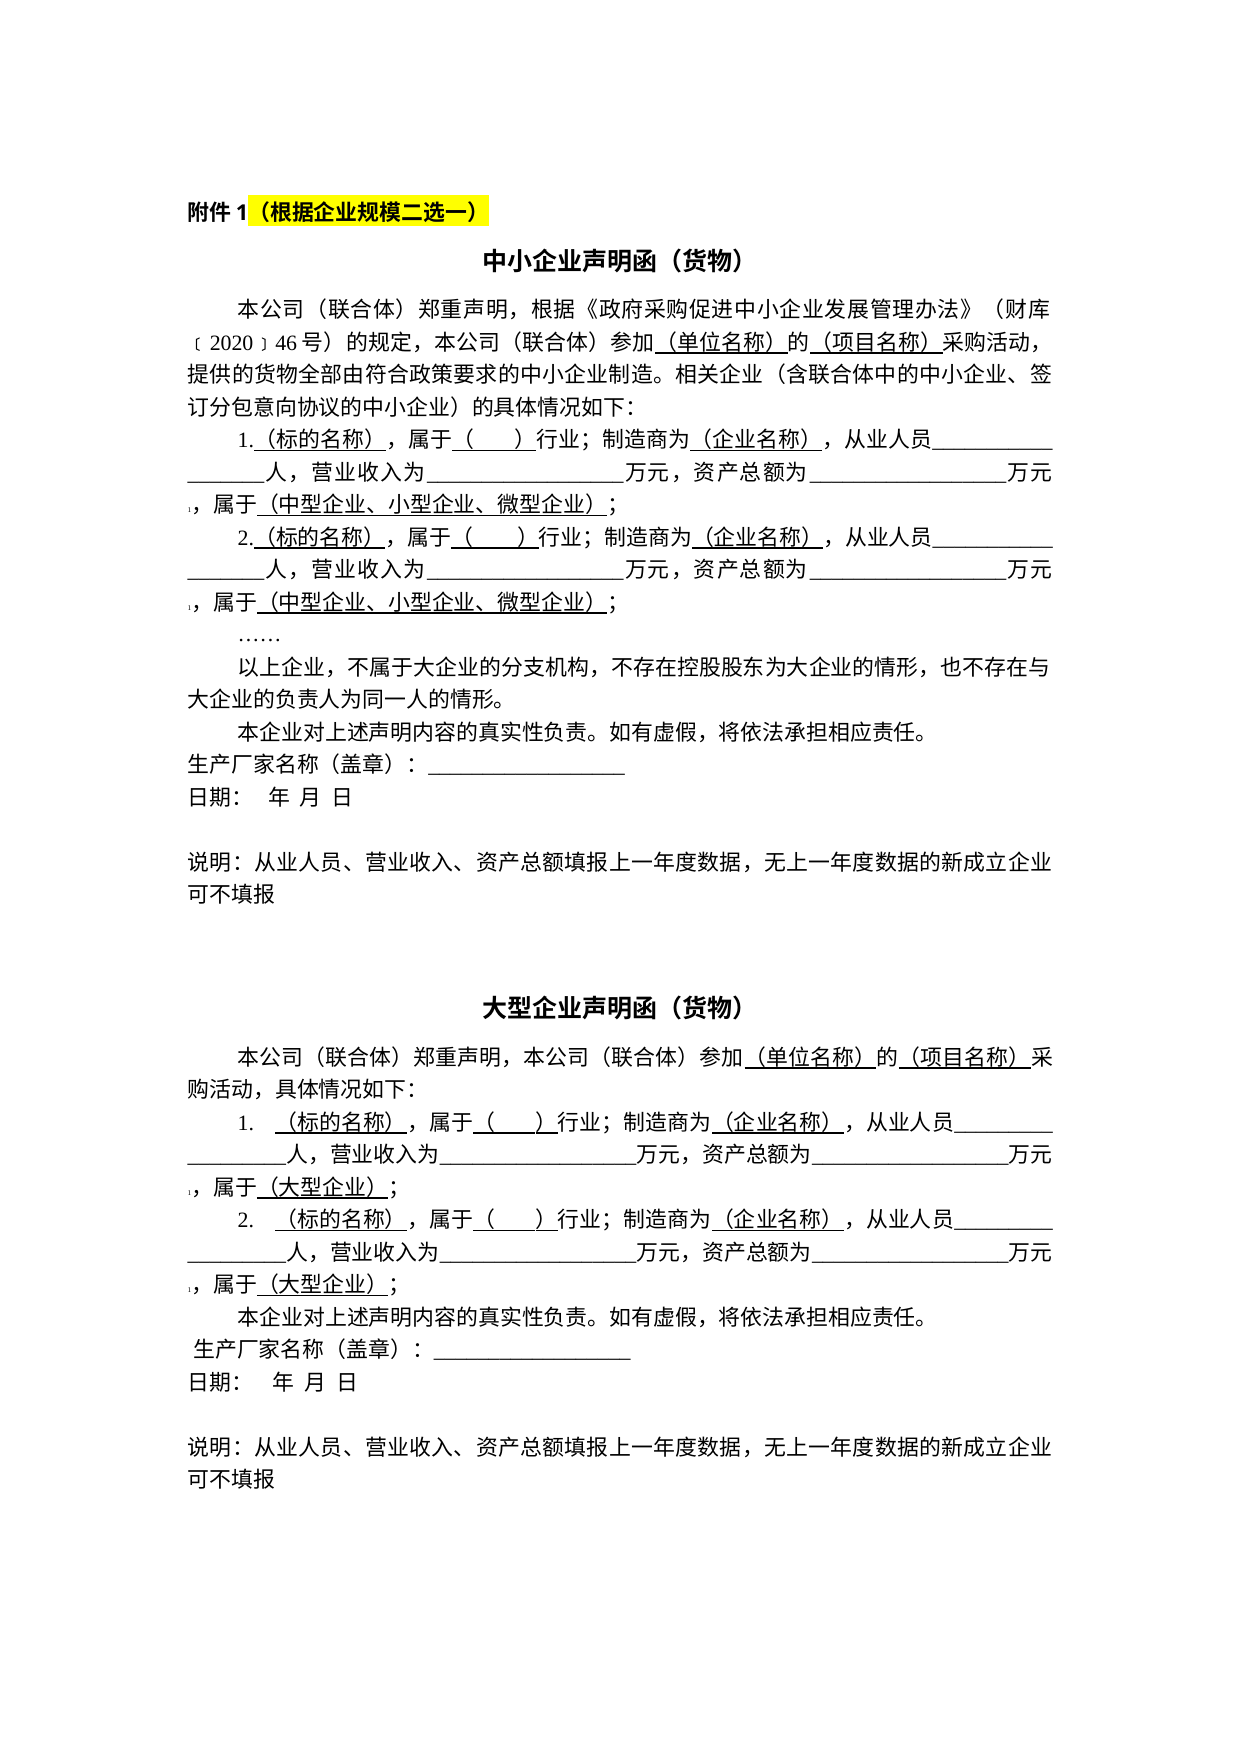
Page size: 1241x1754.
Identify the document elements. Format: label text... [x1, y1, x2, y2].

text 中小企业声明函（货物） [187, 227, 1053, 292]
text 1.（标的名称），属于（ ）行业；制造商为（企业名称），从业人员__________________人，营业收入为__________________万元，资产总额为__________________万元1，属于（中型企业、小型企业、微型企业）； [187, 422, 1053, 519]
text 大型企业声明函（货物） [187, 974, 1053, 1039]
text 说明：从业人员、营业收入、资产总额填报上一年度数据，无上一年度数据的新成立企业可不填报 [187, 1429, 1053, 1494]
text 说明：从业人员、营业收入、资产总额填报上一年度数据，无上一年度数据的新成立企业可不填报 [187, 844, 1053, 909]
text 2.（标的名称），属于（ ）行业；制造商为（企业名称），从业人员__________________人，营业收入为__________________万元，资产总额为__________________万元1，属于（中型企业、小型企业、微型企业）； [187, 519, 1053, 617]
text 本企业对上述声明内容的真实性负责。如有虚假，将依法承担相应责任。 [187, 1299, 1053, 1332]
text 日期： 年 月 日 [187, 779, 1053, 812]
text 本公司（联合体）郑重声明，本公司（联合体）参加（单位名称）的（项目名称）采购活动，具体情况如下： [187, 1039, 1053, 1104]
list （标的名称），属于（ ）行业；制造商为（企业名称），从业人员__________________人，营业收入为__________________万元，资产总额为__________________万元1，属于（大型企业）； [187, 1202, 1053, 1299]
list （标的名称），属于（ ）行业；制造商为（企业名称），从业人员__________________人，营业收入为__________________万元，资产总额为__________________万元1，属于（大型企业）； [187, 1104, 1053, 1202]
text 日期： 年 月 日 [187, 1364, 1053, 1397]
text 附件1（根据企业规模二选一） [187, 194, 1053, 227]
text 本公司（联合体）郑重声明，根据《政府采购促进中小企业发展管理办法》（财库﹝2020﹞46号）的规定，本公司（联合体）参加（单位名称）的（项目名称）采购活动，提供的货物全部由符合政策要求的中小企业制造。相关企业（含联合体中的中小企业、签订分包意向协议的中小企业）的具体情况如下： [187, 292, 1053, 422]
text 本企业对上述声明内容的真实性负责。如有虚假，将依法承担相应责任。 [187, 714, 1053, 747]
text 生产厂家名称（盖章）：__________________ [187, 747, 1053, 779]
text 生产厂家名称（盖章）：__________________ [187, 1332, 1053, 1364]
text 以上企业，不属于大企业的分支机构，不存在控股股东为大企业的情形，也不存在与大企业的负责人为同一人的情形。 [187, 649, 1053, 714]
text …… [187, 617, 1053, 649]
